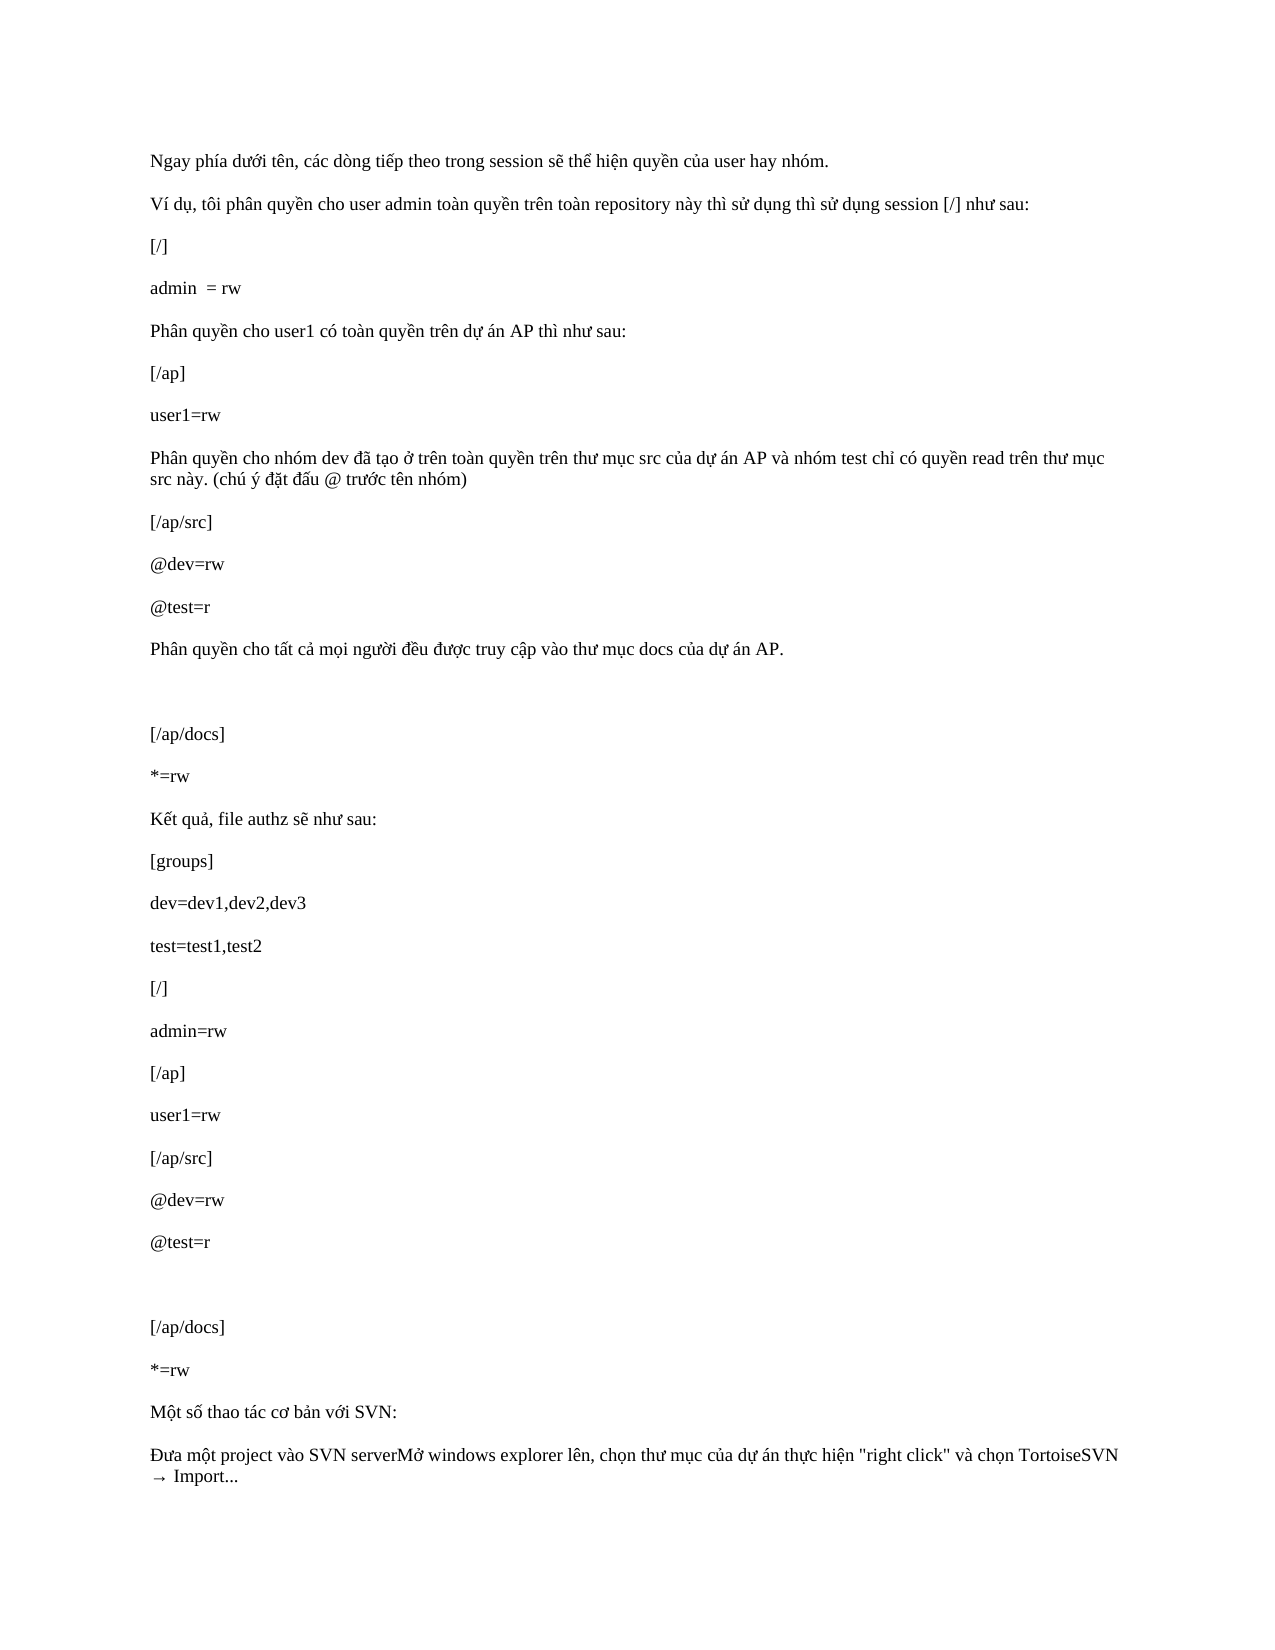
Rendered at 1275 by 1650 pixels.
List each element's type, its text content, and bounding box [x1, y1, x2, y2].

text Ví dụ, tôi phân quyền cho user admin toàn quyền trên toàn repository này thì sử dụng thì sử dụng session [/] như sau: [150, 192, 1125, 214]
text Đưa một project vào SVN serverMở windows explorer lên, chọn thư mục của dự án thực hiện "right click" và chọn TortoiseSVN → Import... [150, 1443, 1125, 1487]
text [/] [150, 235, 1125, 256]
text admin = rw [150, 277, 1125, 299]
text *=rw [150, 765, 1125, 787]
text dev=dev1,dev2,dev3 [150, 892, 1125, 914]
text @test=r [150, 596, 1125, 617]
text test=test1,test2 [150, 935, 1125, 956]
text Phân quyền cho tất cả mọi người đều được truy cập vào thư mục docs của dự án AP. [150, 638, 1125, 659]
text @dev=rw [150, 553, 1125, 575]
text [/ap/docs] [150, 723, 1125, 744]
text Kết quả, file authz sẽ như sau: [150, 807, 1125, 829]
text [/ap/src] [150, 1147, 1125, 1168]
text admin=rw [150, 1019, 1125, 1041]
text [/ap] [150, 362, 1125, 383]
text @dev=rw [150, 1189, 1125, 1211]
text [/] [150, 977, 1125, 999]
text user1=rw [150, 404, 1125, 426]
text Phân quyền cho user1 có toàn quyền trên dự án AP thì như sau: [150, 319, 1125, 341]
text [/ap/docs] [150, 1316, 1125, 1338]
text user1=rw [150, 1104, 1125, 1126]
text Ngay phía dưới tên, các dòng tiếp theo trong session sẽ thể hiện quyền của user hay nhóm. [150, 150, 1125, 172]
text Phân quyền cho nhóm dev đã tạo ở trên toàn quyền trên thư mục src của dự án AP và nhóm test chỉ có quyền read trên thư mục src này. (chú ý đặt đấu @ trước tên nhóm) [150, 447, 1125, 490]
text @test=r [150, 1231, 1125, 1253]
text [groups] [150, 850, 1125, 871]
text [/ap] [150, 1062, 1125, 1083]
text [/ap/src] [150, 511, 1125, 532]
text *=rw [150, 1359, 1125, 1380]
text Một số thao tác cơ bản với SVN: [150, 1401, 1125, 1423]
